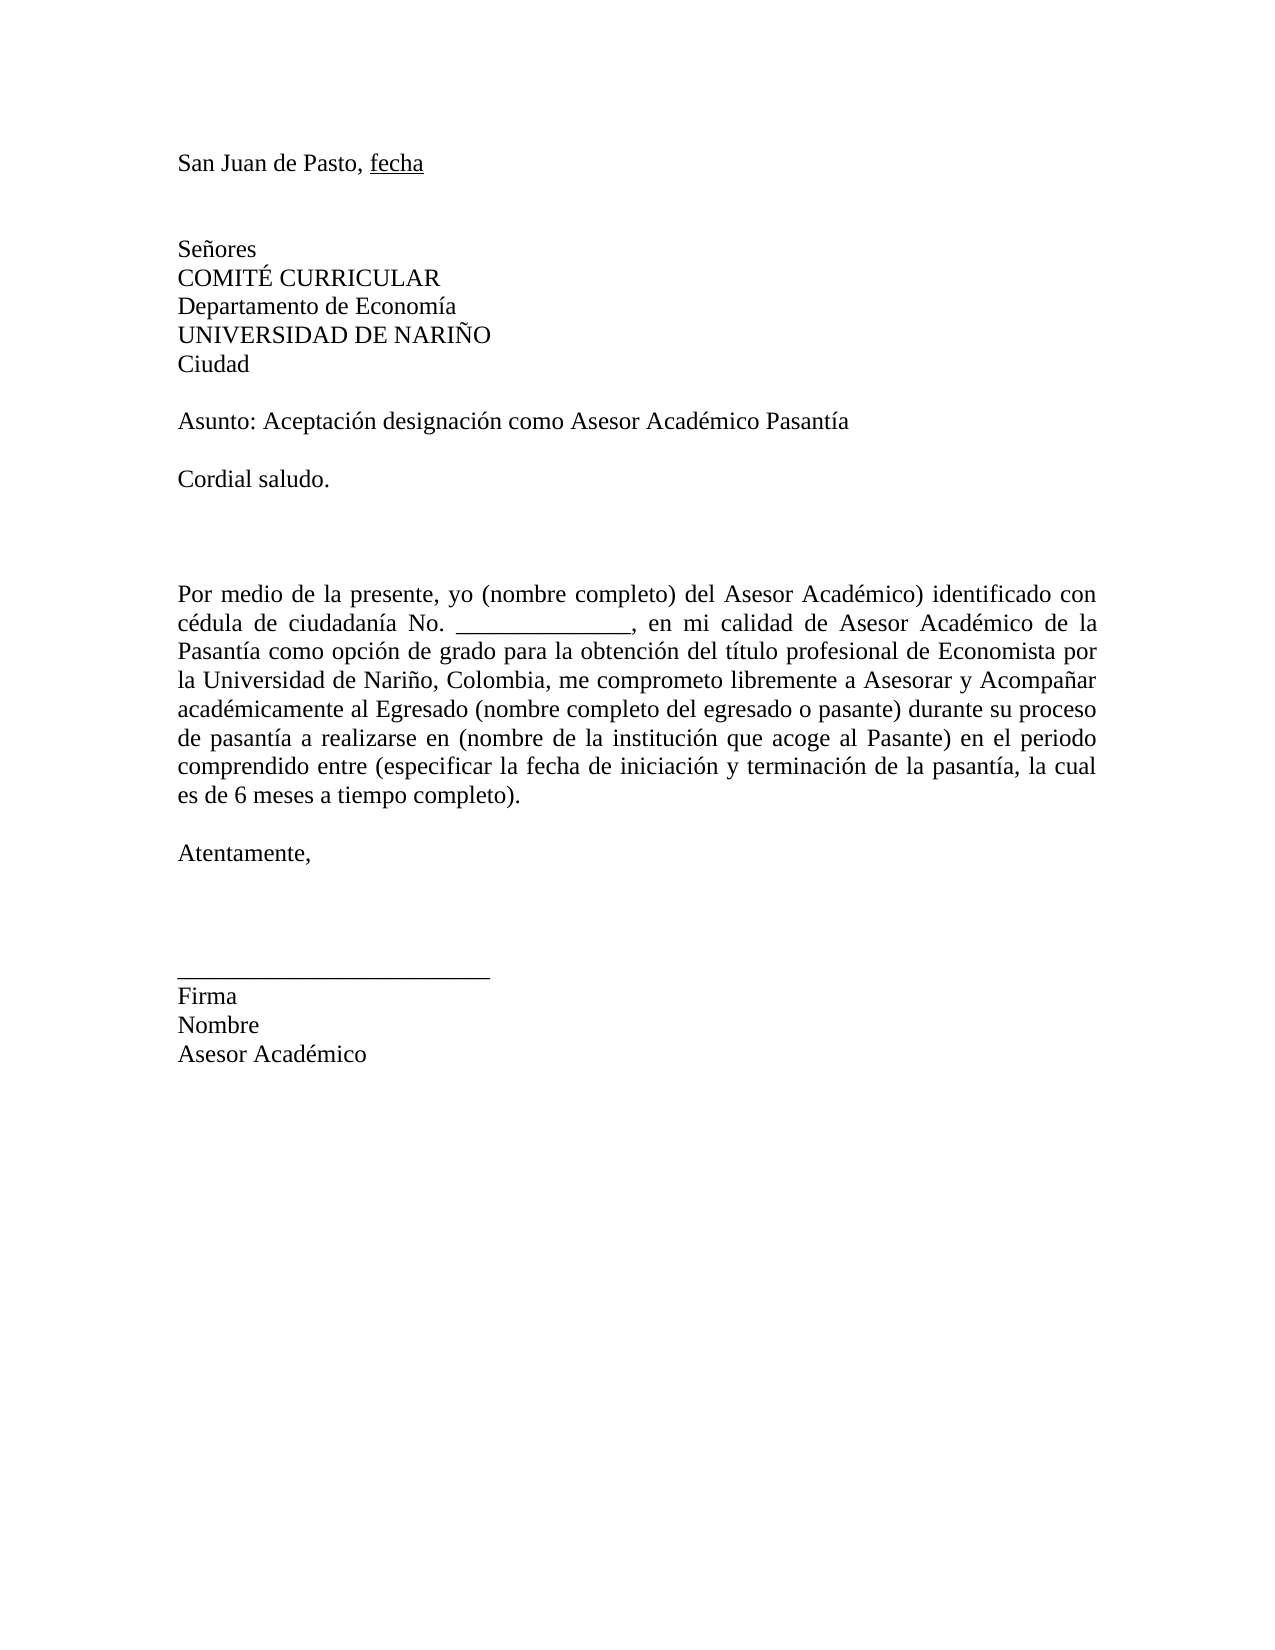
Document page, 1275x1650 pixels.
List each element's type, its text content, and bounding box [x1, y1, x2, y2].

text COMITÉ CURRICULAR [177, 263, 1098, 291]
text Departamento de Economía [177, 291, 1098, 320]
text Nombre [177, 1010, 1098, 1039]
text San Juan de Pasto, fecha [177, 148, 1098, 176]
text Asesor Académico [177, 1039, 1098, 1068]
text Asunto: Aceptación designación como Asesor Académico Pasantía [177, 406, 1098, 435]
text Cordial saludo. [177, 464, 1098, 493]
text Señores [177, 234, 1098, 263]
text Por medio de la presente, yo (nombre completo) del Asesor Académico) identificado con cédula de ciudadanía No. ______________, en mi calidad de Asesor Académico de la Pasantía como opción de grado para la obtención del título profesional de Economista por la Universidad de Nariño, Colombia, me comprometo libremente a Asesorar y Acompañar académicamente al Egresado (nombre completo del egresado o pasante) durante su proceso de pasantía a realizarse en (nombre de la institución que acoge al Pasante) en el periodo comprendido entre (especificar la fecha de iniciación y terminación de la pasantía, la cual es de 6 meses a tiempo completo). [177, 579, 1098, 809]
text _________________________ [177, 953, 1098, 981]
text Atentamente, [177, 838, 1098, 866]
text UNIVERSIDAD DE NARIÑO [177, 320, 1098, 349]
text Ciudad [177, 349, 1098, 378]
text Firma [177, 981, 1098, 1010]
